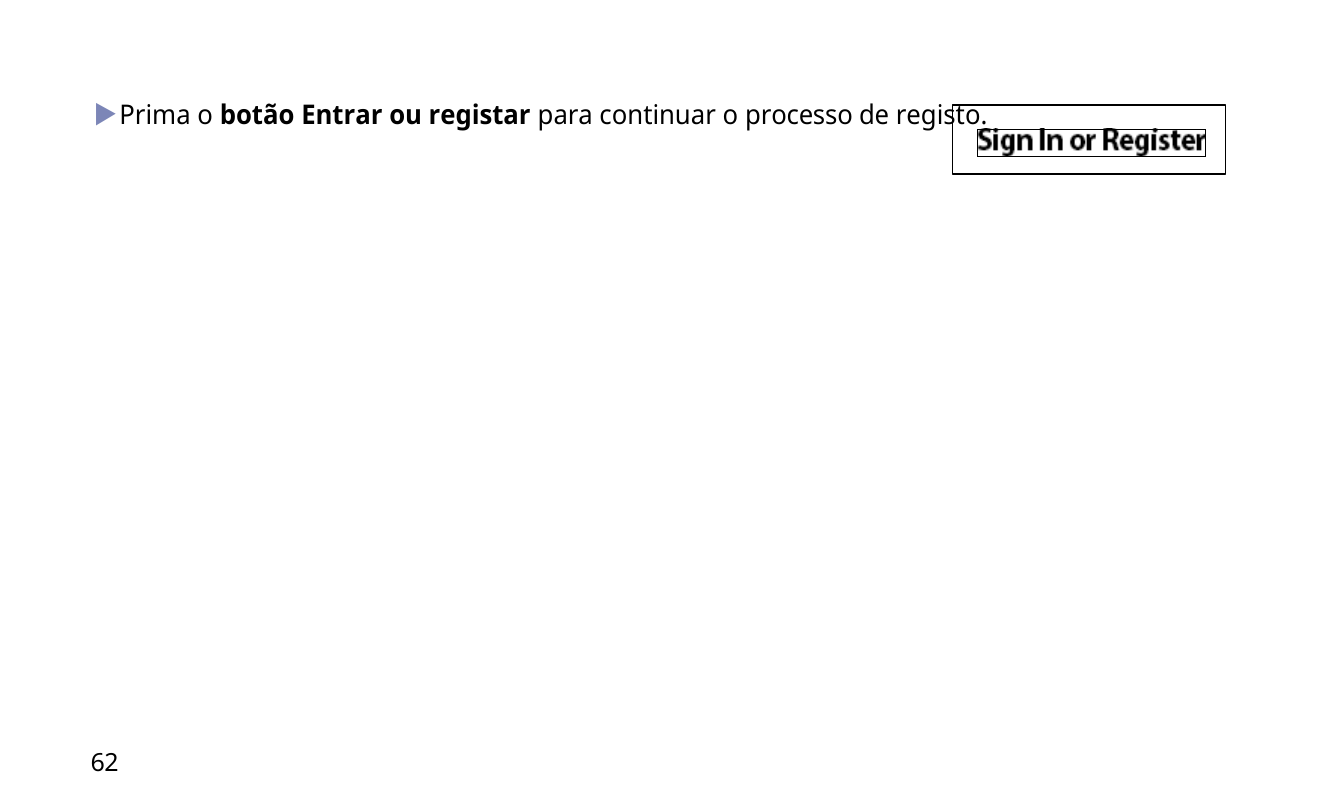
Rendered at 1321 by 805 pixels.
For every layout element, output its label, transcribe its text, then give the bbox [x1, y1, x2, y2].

picture [978, 133, 1205, 156]
list Prima o botão Entrar ou registar para continuar o processo de registo. [93, 96, 1258, 133]
